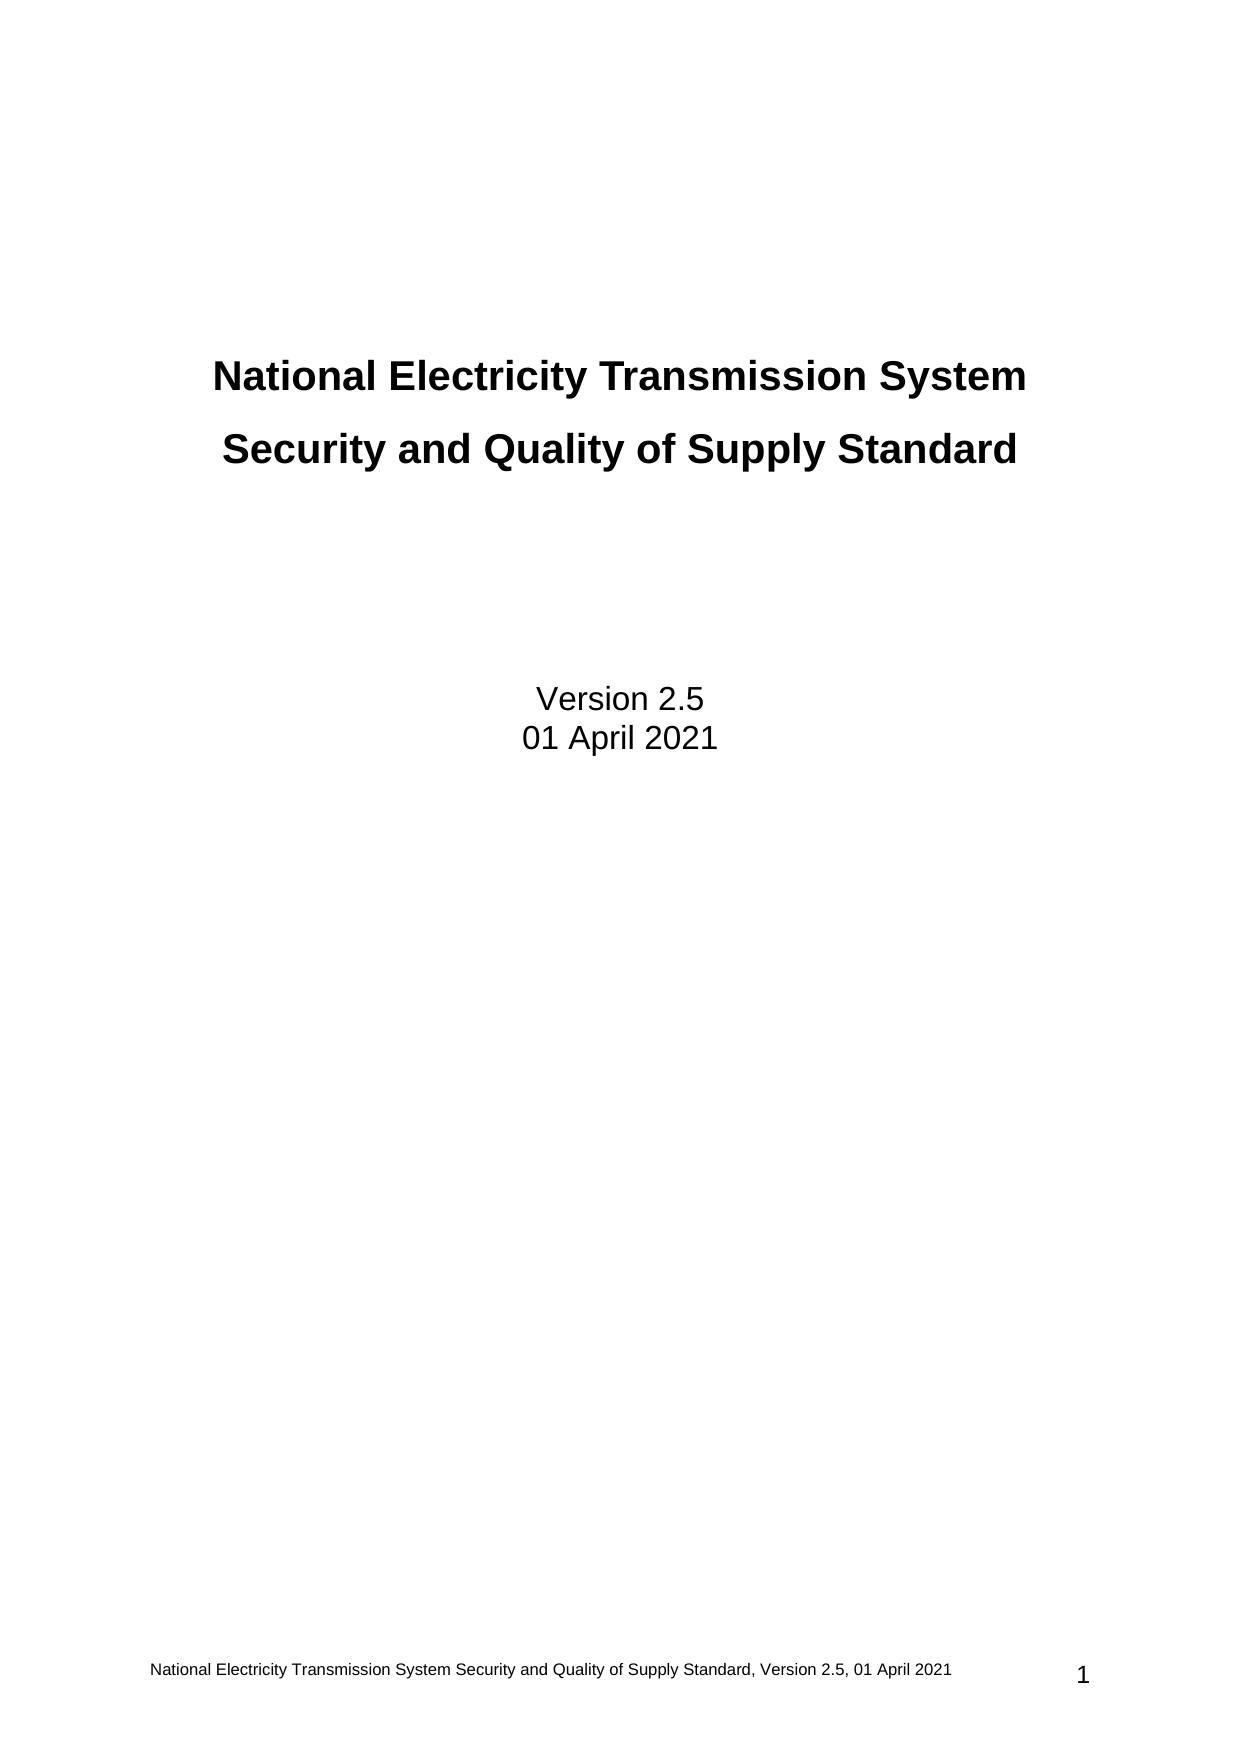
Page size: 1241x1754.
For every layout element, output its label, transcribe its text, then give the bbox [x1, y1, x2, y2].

text 01 April 2021 [150, 718, 1090, 756]
title National Electricity Transmission System [150, 351, 1090, 399]
title Security and Quality of Supply Standard [150, 424, 1090, 472]
text Version 2.5 [150, 679, 1090, 718]
